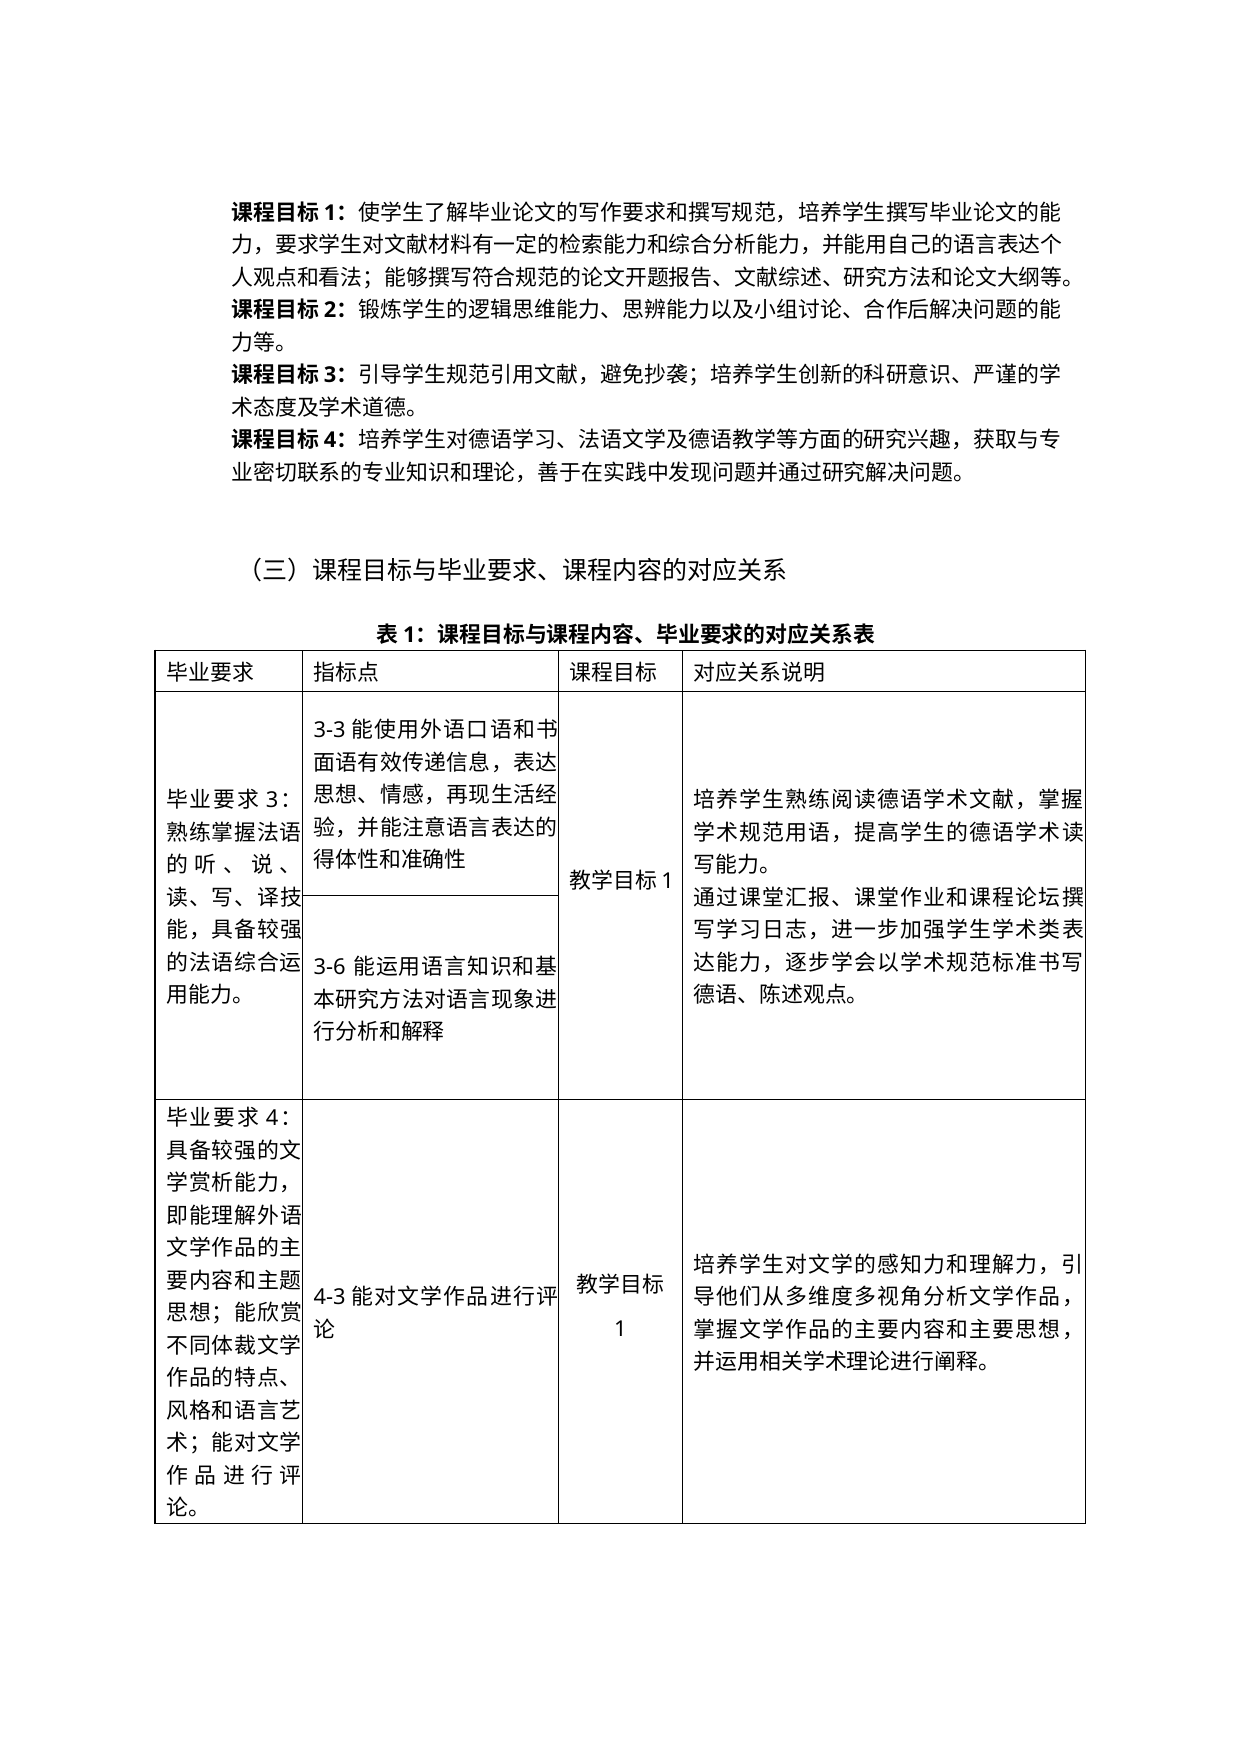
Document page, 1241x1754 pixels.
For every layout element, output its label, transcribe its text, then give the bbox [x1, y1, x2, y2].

table_cell 4-3能对文学作品进行评论 [303, 1100, 558, 1522]
text 课程目标1：使学生了解毕业论文的写作要求和撰写规范，培养学生撰写毕业论文的能力，要求学生对文献材料有一定的检索能力和综合分析能力，并能用自己的语言表达个人观点和看法；能够撰写符合规范的论文开题报告、文献综述、研究方法和论文大纲等。 [231, 194, 1064, 292]
table_cell 毕业要求3：熟练掌握法语的听、说、读、写、译技能，具备较强的法语综合运用能力。 [156, 692, 302, 1099]
table_header 指标点 [303, 651, 558, 691]
table_cell 3-6 能运用语言知识和基本研究方法对语言现象进行分析和解释 [303, 896, 558, 1099]
text 课程目标4：培养学生对德语学习、法语文学及德语教学等方面的研究兴趣，获取与专业密切联系的专业知识和理论，善于在实践中发现问题并通过研究解决问题。 [231, 422, 1064, 487]
text （三）课程目标与毕业要求、课程内容的对应关系 [187, 536, 1053, 601]
table_cell 培养学生对文学的感知力和理解力，引导他们从多维度多视角分析文学作品，掌握文学作品的主要内容和主要思想，并运用相关学术理论进行阐释。 [683, 1100, 1085, 1522]
table_cell 教学目标1 [559, 692, 682, 1099]
table_header 课程目标 [559, 651, 682, 691]
text 课程目标2：锻炼学生的逻辑思维能力、思辨能力以及小组讨论、合作后解决问题的能力等。 [231, 292, 1064, 357]
table_cell 培养学生熟练阅读德语学术文献，掌握学术规范用语，提高学生的德语学术读写能力。 通过课堂汇报、课堂作业和课程论坛撰写学习日志，进一步加强学生学术类表达能力，逐步学会以学术规范标准书写德语、陈述观点。 [683, 692, 1085, 1099]
table_header 毕业要求 [156, 651, 302, 691]
table_header 对应关系说明 [683, 651, 1085, 691]
table_cell 教学目标1 [559, 1100, 682, 1522]
table_cell 毕业要求4：具备较强的文学赏析能力，即能理解外语文学作品的主要内容和主题思想；能欣赏不同体裁文学作品的特点、风格和语言艺术；能对文学作品进行评论。 [156, 1100, 302, 1522]
table_cell 3-3能使用外语口语和书面语有效传递信息，表达思想、情感，再现生活经验，并能注意语言表达的得体性和准确性 [303, 692, 558, 895]
text 课程目标3：引导学生规范引用文献，避免抄袭；培养学生创新的科研意识、严谨的学术态度及学术道德。 [231, 357, 1064, 422]
text 表1：课程目标与课程内容、毕业要求的对应关系表 [187, 617, 1064, 649]
